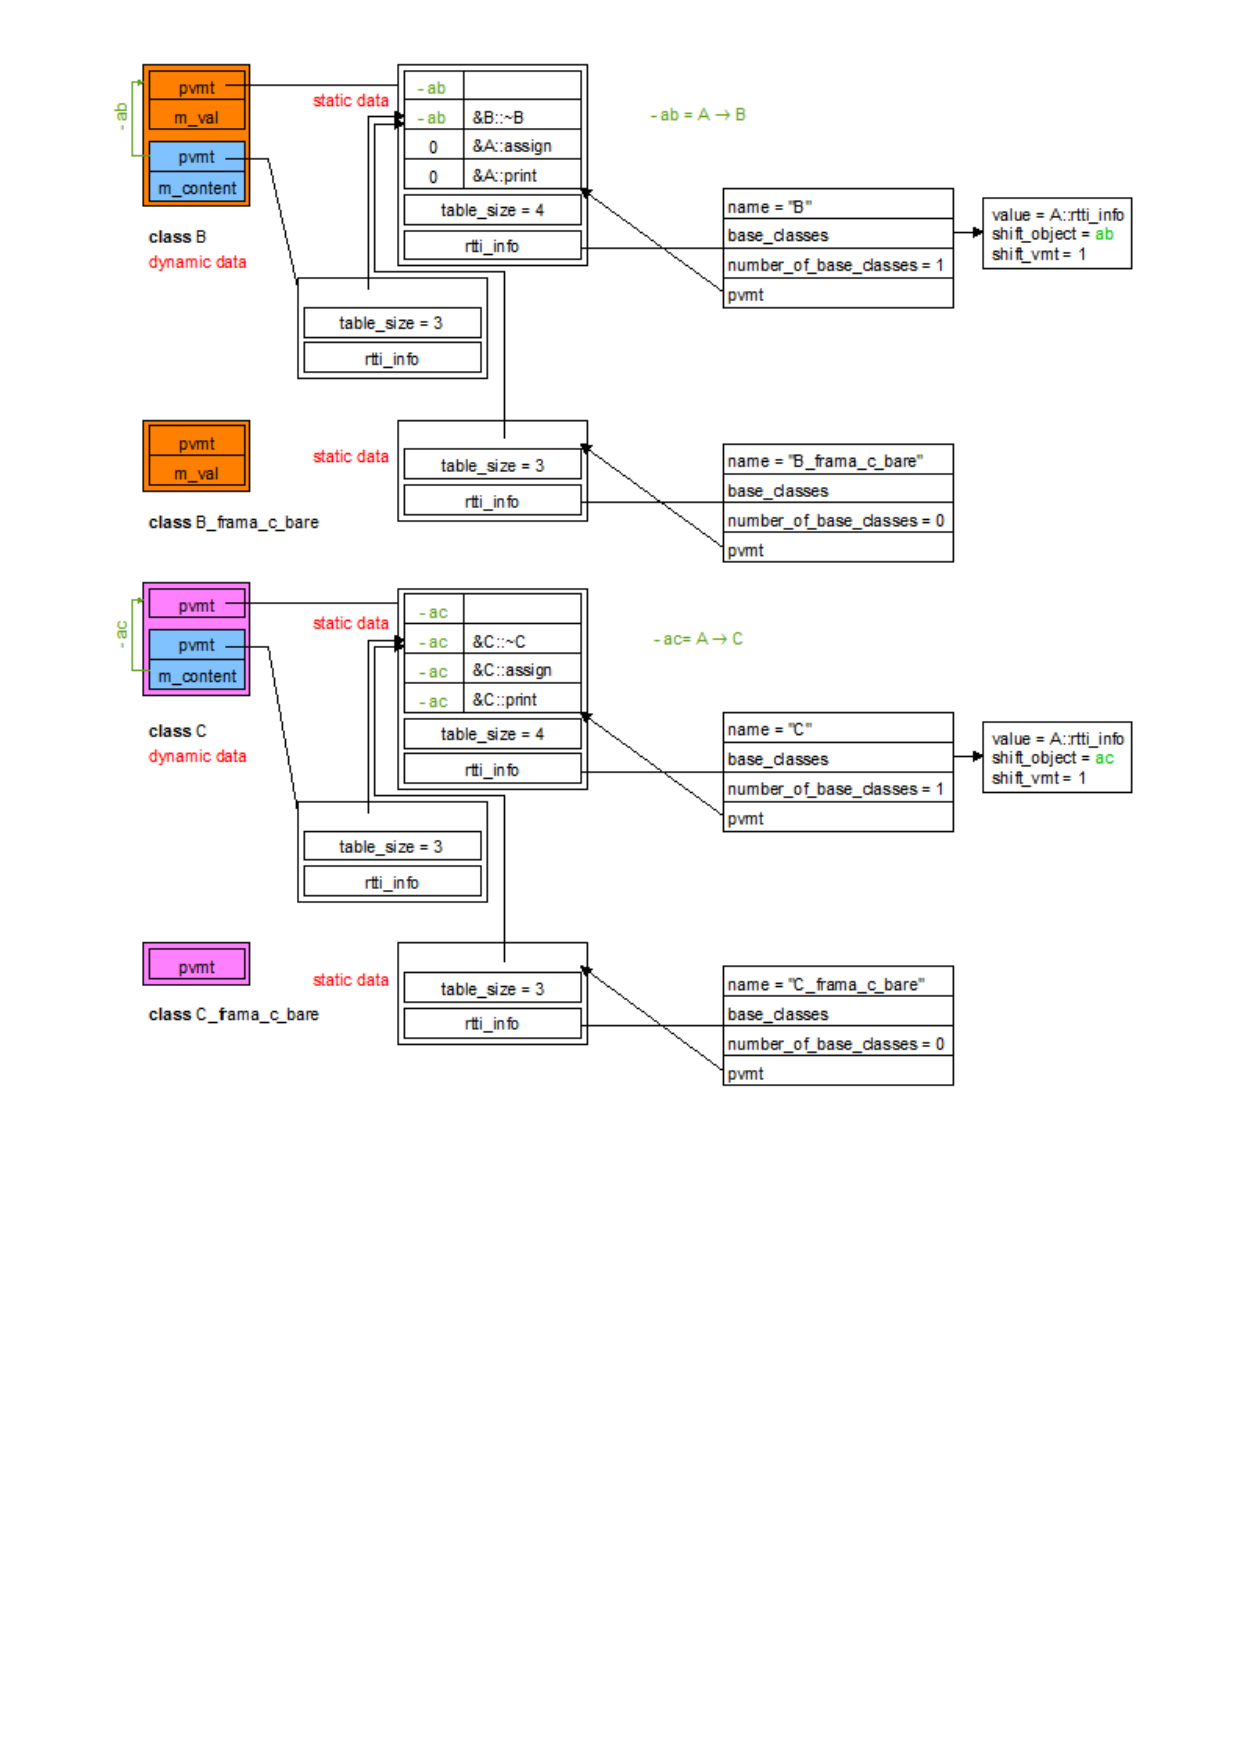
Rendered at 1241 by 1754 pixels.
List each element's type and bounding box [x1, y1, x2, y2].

picture [102, 59, 1139, 1094]
